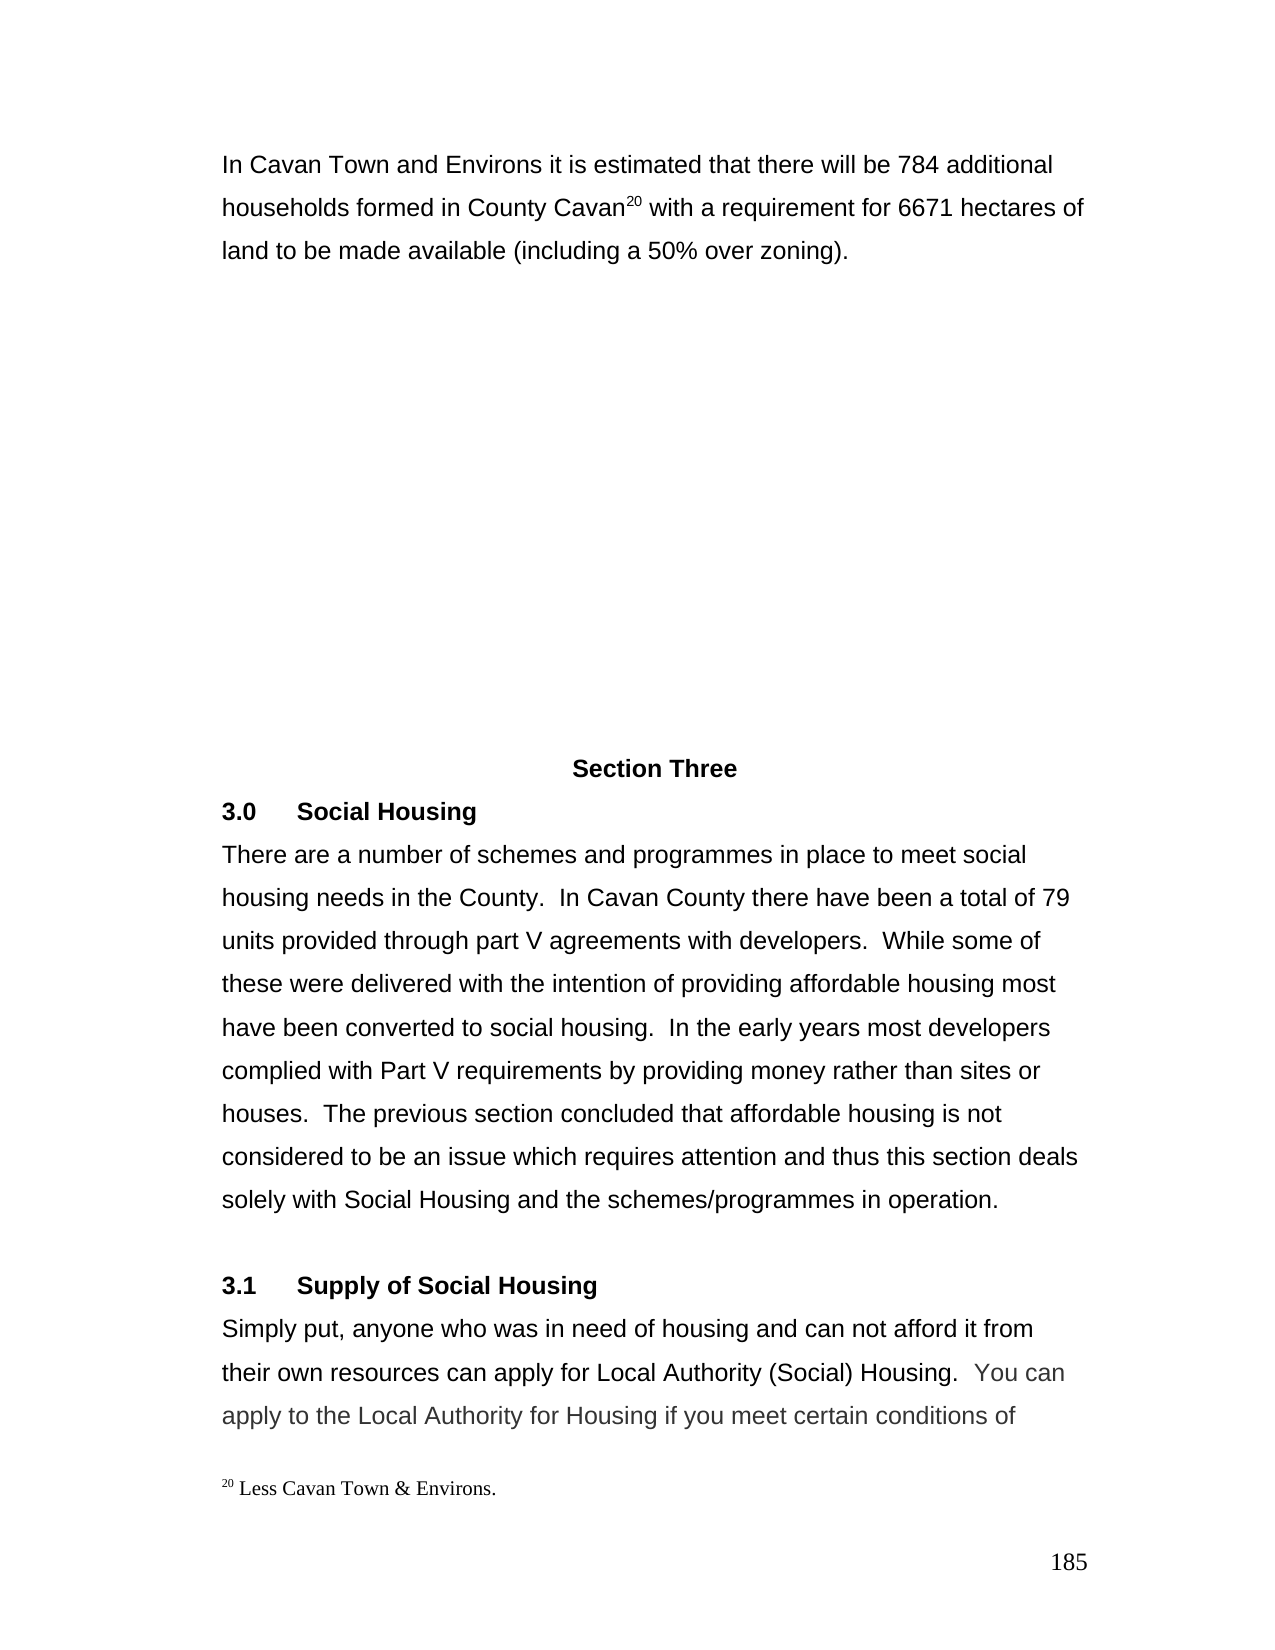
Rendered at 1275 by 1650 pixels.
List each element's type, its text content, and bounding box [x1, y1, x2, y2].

text 3.1 Supply of Social Housing [222, 1271, 1088, 1300]
text There are a number of schemes and programmes in place to meet social housing needs in the County. In there have been a total of 79 units provided through part V agreements with developers. While some of these were delivered with the intention of providing affordable housing most have been converted to social housing. In the early years most developers complied with Part V requirements by providing money rather than sites or houses. The previous section concluded that affordable housing is not considered to be an issue which requires attention and thus this section deals solely with Social Housing and the schemes/programmes in operation. [222, 840, 1088, 1214]
text 3.0 Social Housing [222, 797, 1088, 826]
text Section Three [222, 754, 1088, 782]
text In Cavan Town and Environs it is estimated that there will be 784 additional households formed in County Cavan with a requirement for 6671 hectares of land to be made available (including a 50% over zoning). [222, 150, 1088, 265]
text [222, 1314, 1088, 1429]
